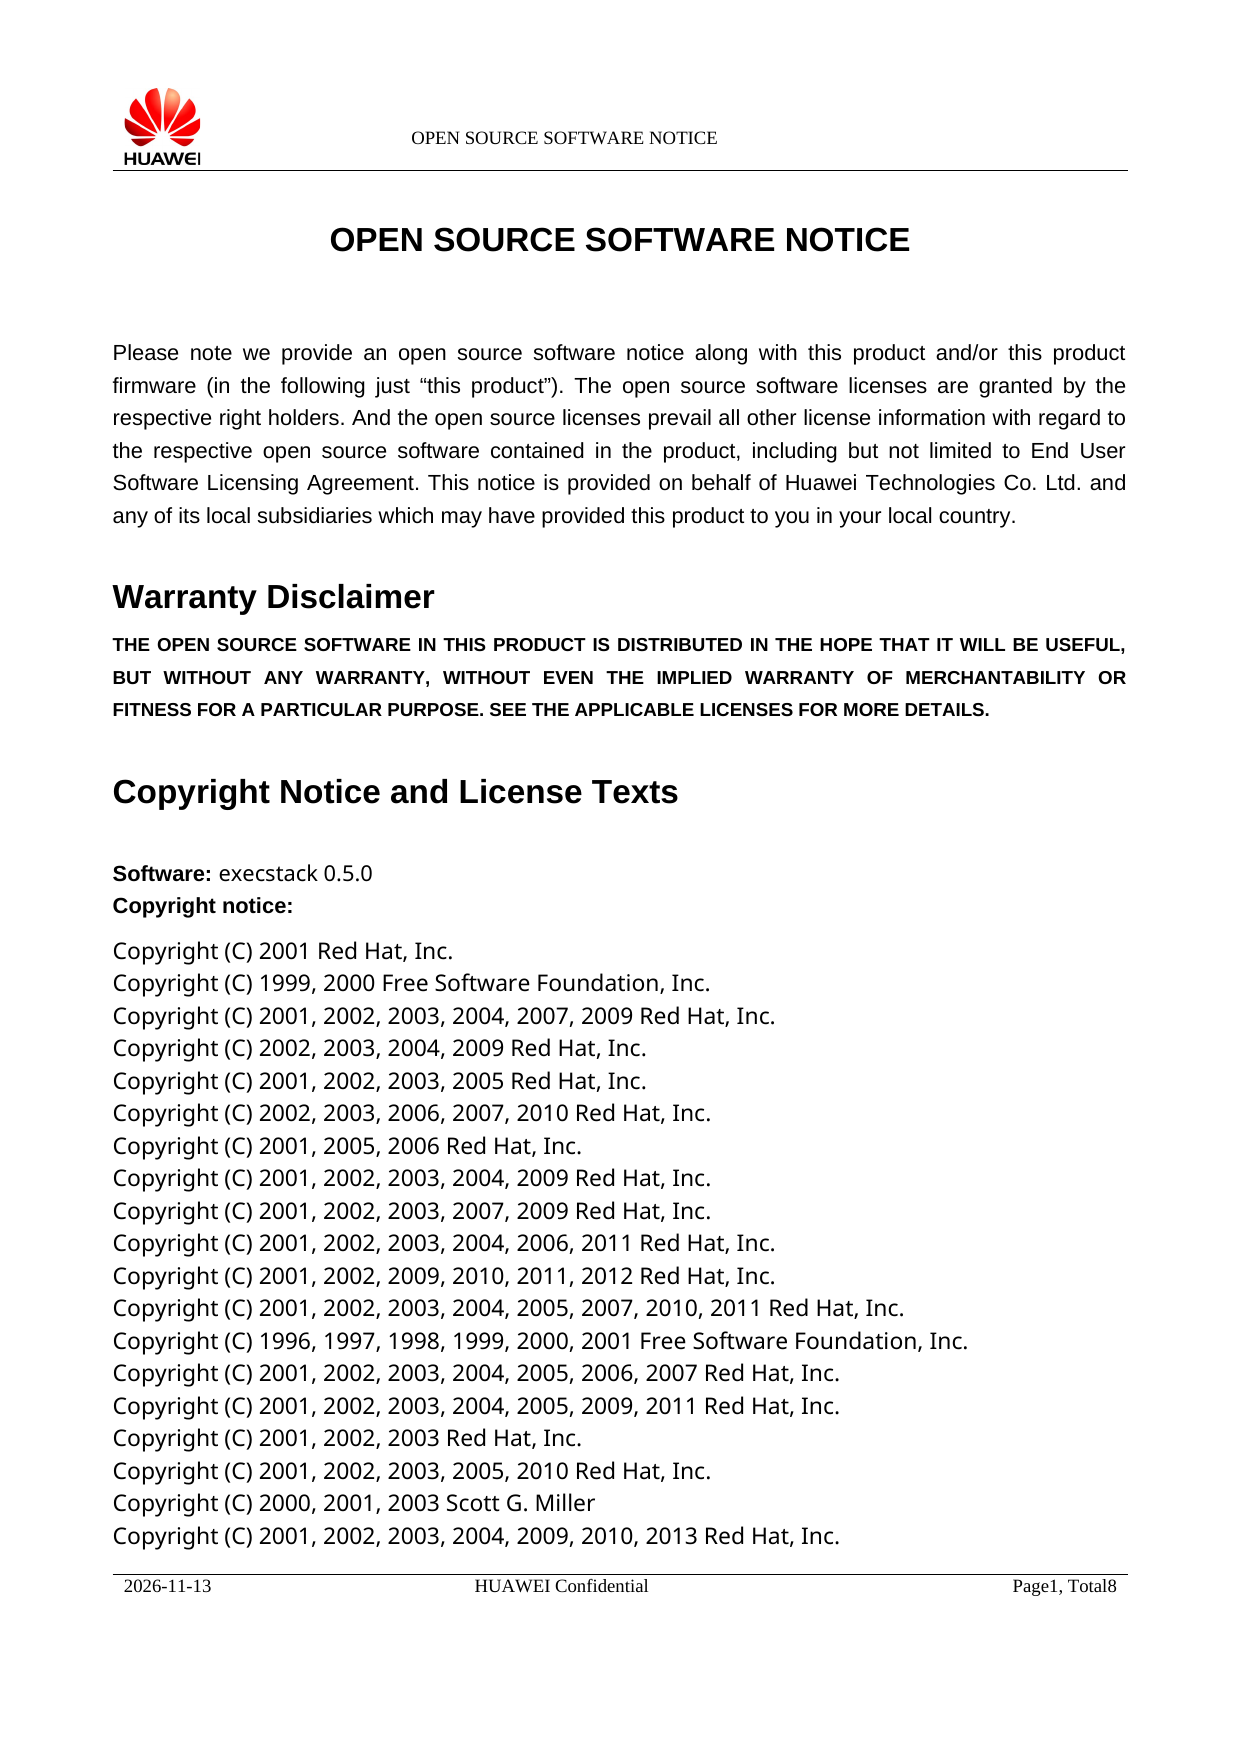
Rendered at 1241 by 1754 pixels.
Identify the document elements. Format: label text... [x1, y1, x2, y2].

picture [124, 88, 201, 165]
text Warranty Disclaimer [112, 564, 1128, 629]
text Please note we provide an open source software notice along with this product and/or this product firmware (in the following just “this product”). The open source software licenses are granted by the respective right holders. And the open source licenses prevail all other license information with regard to the respective open source software contained in the product, including but not limited to End User Software Licensing Agreement. This notice is provided on behalf of Huawei Technologies Co. Ltd. and any of its local subsidiaries which may have provided this product to you in your local country. [112, 336, 1128, 531]
text Copyright Notice and License Texts [112, 759, 1128, 824]
text Copyright notice: [112, 889, 1128, 921]
title Software: execstack 0.5.0 [112, 856, 1128, 889]
text The open source software in this product is distributed in the hope that it will be useful, but WITHOUT ANY WARRANTY, without even the implied warranty of MERCHANTABILITY or FITNESS FOR A PARTICULAR PURPOSE. See the applicable licenses for more details. [112, 629, 1128, 726]
text OPEN SOURCE SOFTWARE NOTICE [112, 206, 1128, 271]
